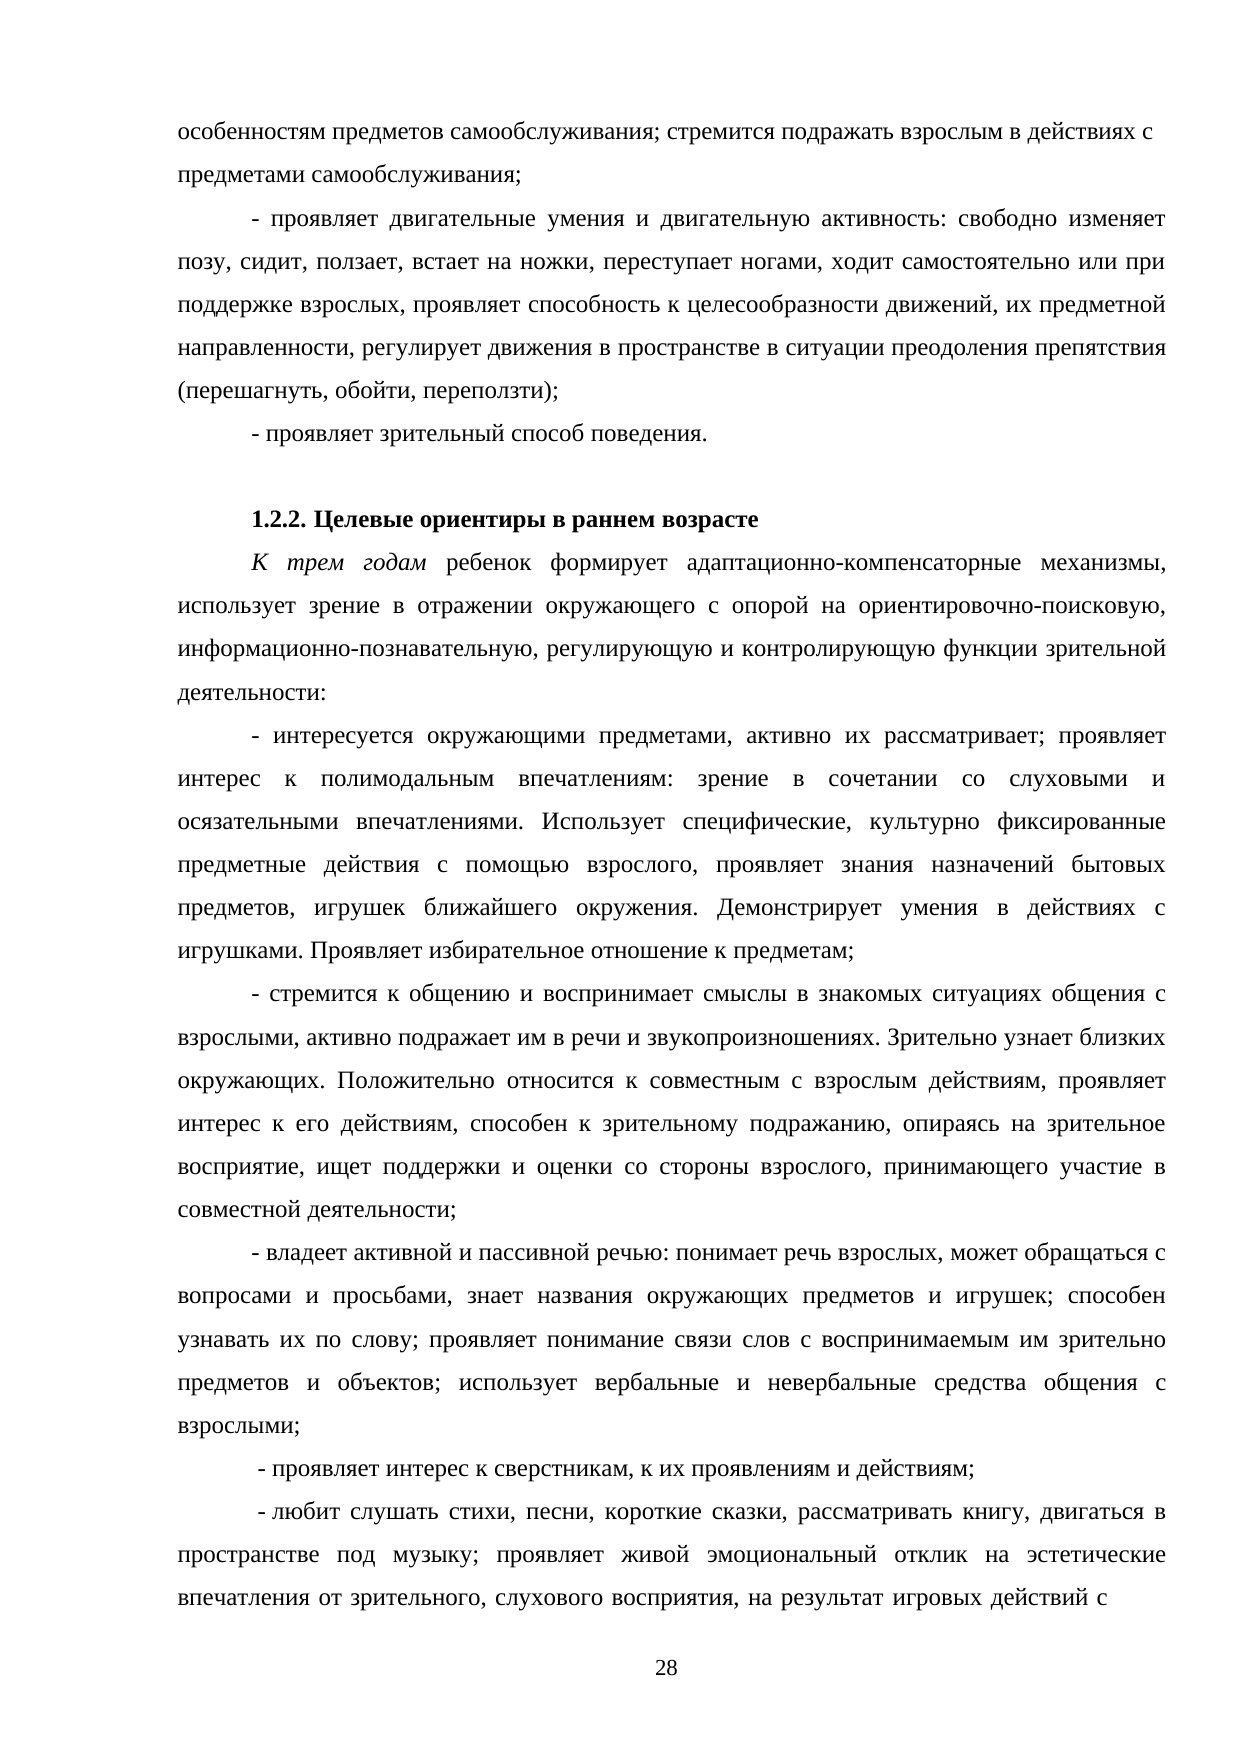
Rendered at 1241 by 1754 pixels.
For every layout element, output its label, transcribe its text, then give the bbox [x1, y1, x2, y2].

list проявляет зрительный способ поведения. [177, 418, 1190, 447]
list владеет активной и пассивной речью: понимает речь взрослых, может обращаться с вопросами и просьбами, знает названия окружающих предметов и игрушек; способен узнавать их по слову; проявляет понимание связи слов с воспринимаемым им зрительно предметов и объектов; использует вербальные и невербальные средства общения с взрослыми; [177, 1237, 1167, 1439]
list стремится к общению и воспринимает смыслы в знакомых ситуациях общения с взрослыми, активно подражает им в речи и звукопроизношениях. Зрительно узнает близких окружающих. Положительно относится к совместным с взрослым действиям, проявляет интерес к его действиям, способен к зрительному подражанию, опираясь на зрительное восприятие, ищет поддержки и оценки со стороны взрослого, принимающего участие в совместной деятельности; [177, 978, 1167, 1223]
text особенностям предметов самообслуживания; стремится подражать взрослым в действиях с предметами самообслуживания; [177, 116, 1190, 188]
list проявляет двигательные умения и двигательную активность: свободно изменяет позу, сидит, ползает, встает на ножки, переступает ногами, ходит самостоятельно или при поддержке взрослых, проявляет способность к целесообразности движений, их предметной направленности, регулирует движения в пространстве в ситуации преодоления препятствия (перешагнуть, обойти, переползти); [177, 203, 1167, 404]
list интересуется окружающими предметами, активно их рассматривает; проявляет интерес к полимодальным впечатлениям: зрение в сочетании со слуховыми и осязательными впечатлениями. Использует специфические, культурно фиксированные предметные действия с помощью взрослого, проявляет знания назначений бытовых предметов, игрушек ближайшего окружения. Демонстрирует умения в действиях с игрушками. Проявляет избирательное отношение к предметам; [177, 720, 1167, 964]
subtitle Целевые ориентиры в раннем возрасте [177, 504, 1190, 533]
list любит слушать стихи, песни, короткие сказки, рассматривать книгу, двигаться в пространстве под музыку; проявляет живой эмоциональный отклик на эстетические впечатления от зрительного, слухового восприятия, на результат игровых действий с [177, 1496, 1167, 1611]
text К трем годам ребенок формирует адаптационно-компенсаторные механизмы, использует зрение в отражении окружающего с опорой на ориентировочно-поисковую, информационно-познавательную, регулирующую и контролирующую функции зрительной деятельности: [177, 547, 1167, 705]
list проявляет интерес к сверстникам, к их проявлениям и действиям; [257, 1453, 1190, 1482]
